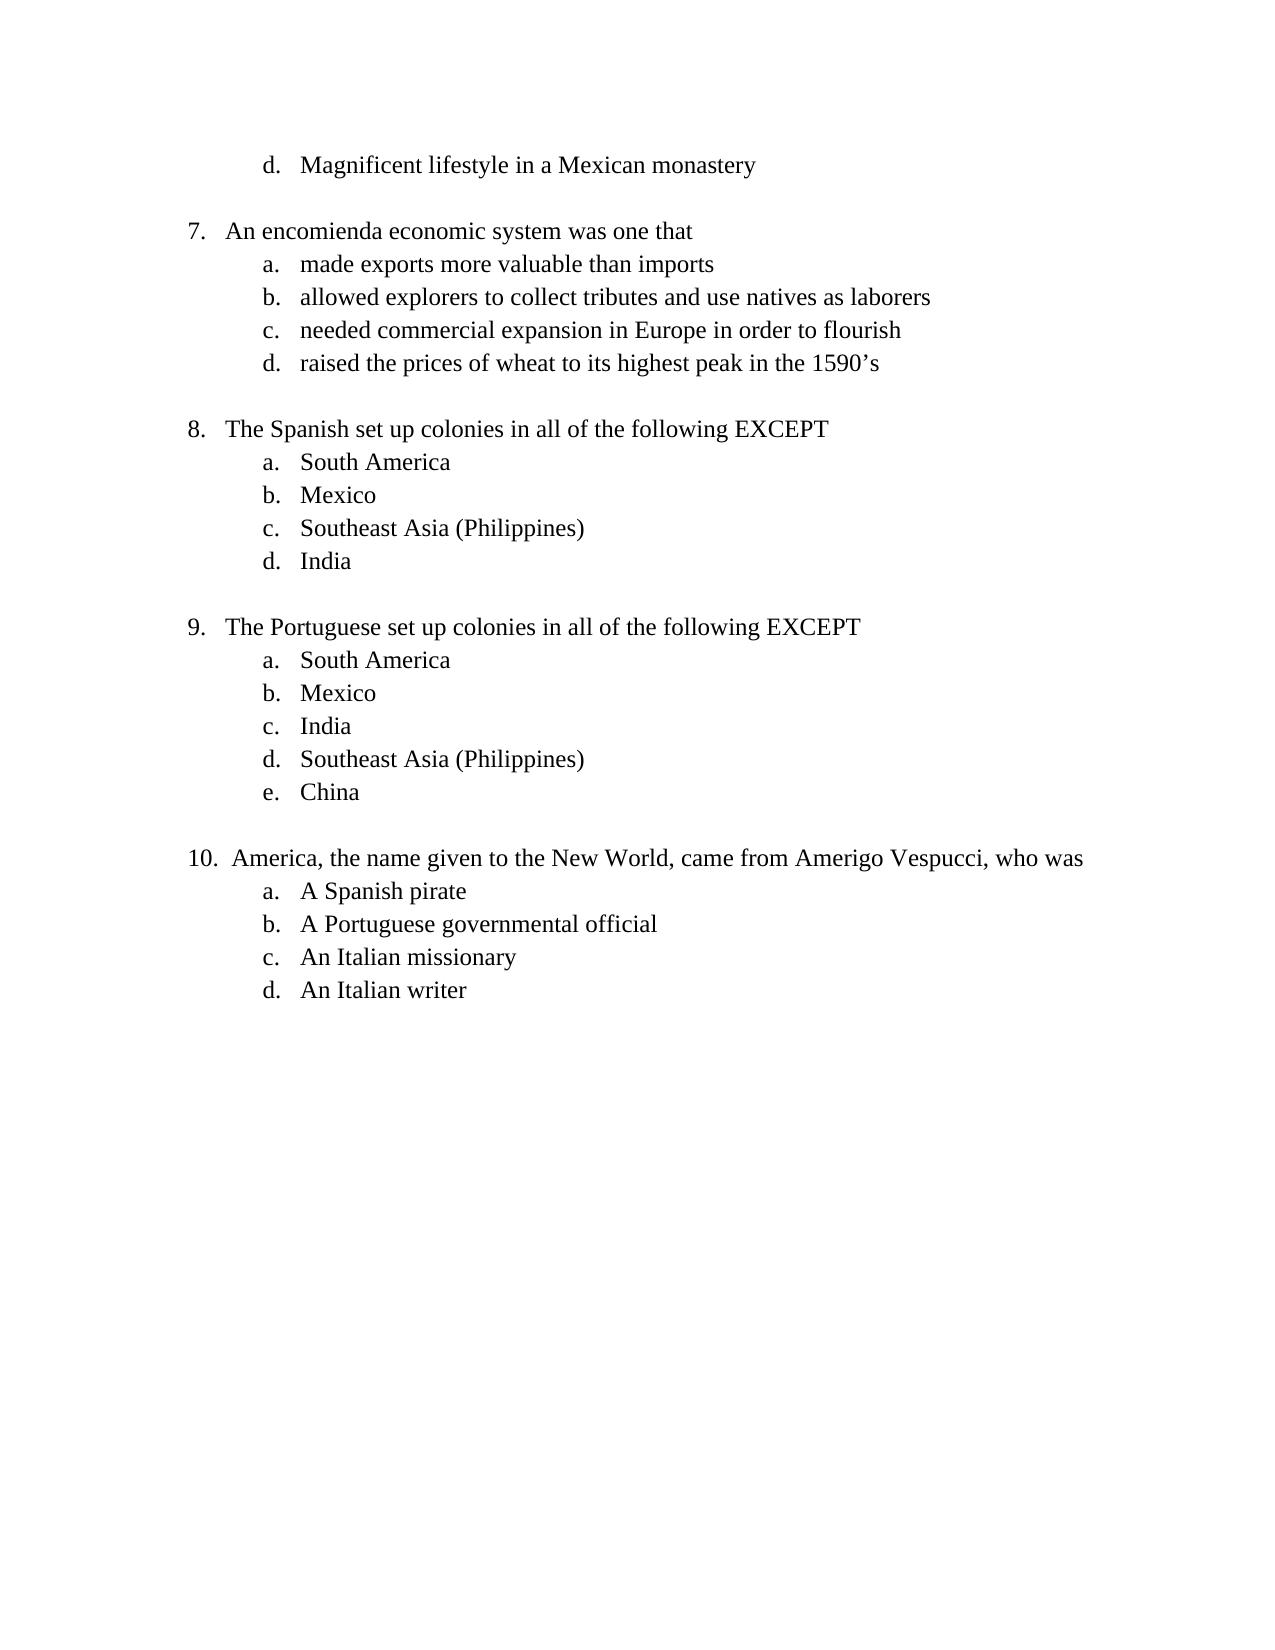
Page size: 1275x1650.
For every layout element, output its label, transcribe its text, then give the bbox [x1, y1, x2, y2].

list South America [262, 447, 1125, 476]
list An Italian writer [262, 976, 1125, 1004]
list needed commercial expansion in Europe in order to flourish [262, 315, 1125, 344]
list A Spanish pirate [262, 876, 1125, 905]
list An encomienda economic system was one that [187, 216, 1125, 245]
list South America [262, 645, 1125, 674]
list Mexico [262, 678, 1125, 707]
list An Italian missionary [262, 942, 1125, 971]
list Southeast Asia (Philippines) [262, 744, 1125, 773]
list America, the name given to the New World, came from Amerigo Vespucci, who was [187, 843, 1125, 872]
list Magnificent lifestyle in a Mexican monastery [262, 150, 1125, 179]
list raised the prices of wheat to its highest peak in the 1590’s [262, 348, 1125, 377]
list A Portuguese governmental official [262, 909, 1125, 938]
list India [262, 711, 1125, 740]
list Southeast Asia (Philippines) [262, 513, 1125, 542]
list China [262, 777, 1125, 806]
list The Spanish set up colonies in all of the following EXCEPT [187, 414, 1125, 443]
list India [262, 546, 1125, 575]
list The Portuguese set up colonies in all of the following EXCEPT [187, 612, 1125, 641]
list Mexico [262, 480, 1125, 509]
list made exports more valuable than imports [262, 249, 1125, 278]
list allowed explorers to collect tributes and use natives as laborers [262, 282, 1125, 311]
